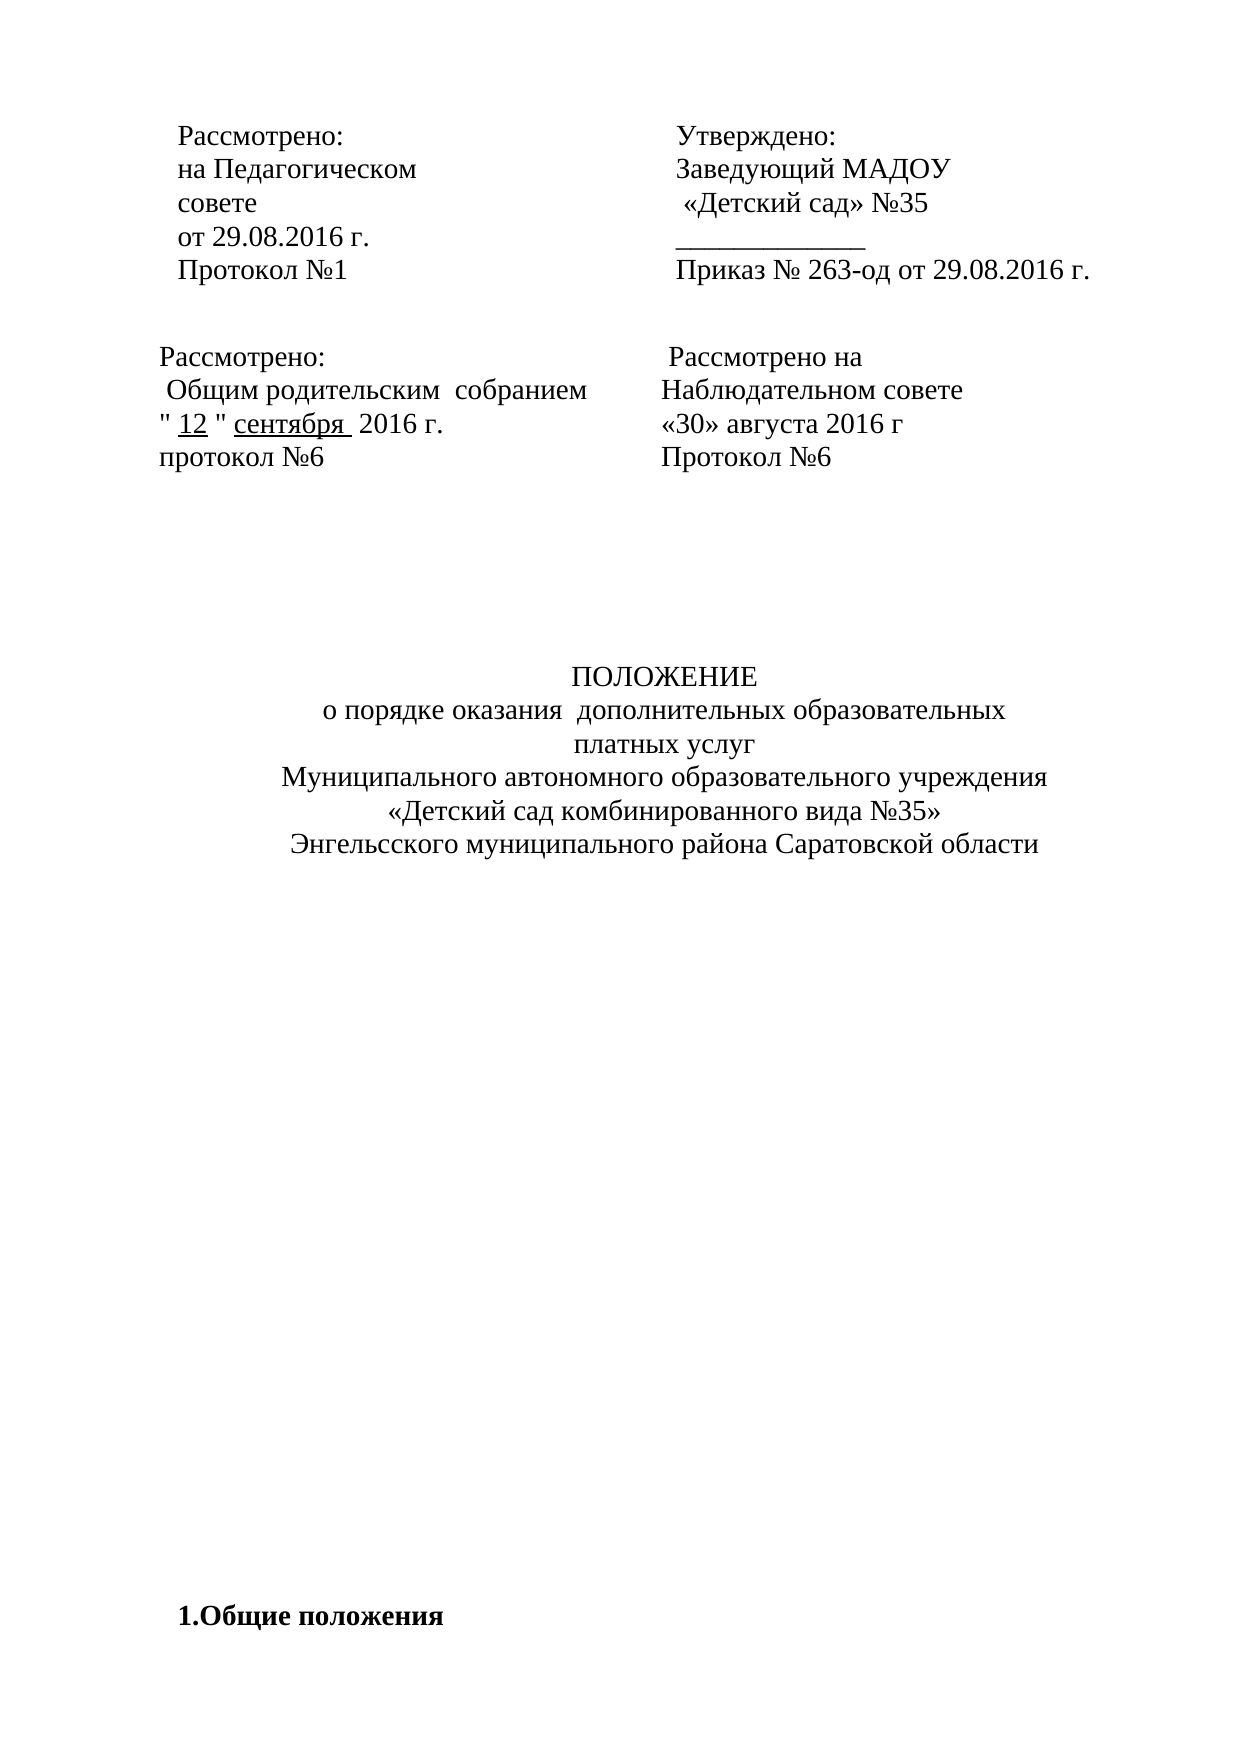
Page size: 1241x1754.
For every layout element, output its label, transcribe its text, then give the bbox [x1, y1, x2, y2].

table_header Рассмотрено на Наблюдательном совете «30» августа 2016 г Протокол №6 [650, 339, 1163, 507]
text ПОЛОЖЕНИЕ [177, 659, 1152, 692]
table_header Рассмотрено: на Педагогическом совете от 29.08.2016 г. Протокол №1 [166, 118, 664, 286]
text платных услуг [177, 726, 1152, 759]
text «Детский сад комбинированного вида №35» [177, 793, 1152, 827]
table_header Рассмотрено: Общим родительским собранием " 12 " сентября 2016 г. протокол №6 [148, 339, 649, 507]
text 1.Общие положения [177, 1598, 1152, 1632]
text о порядке оказания дополнительных образовательных [177, 692, 1152, 726]
table_header Утверждено: Заведующий МАДОУ «Детский сад» №35 _____________ Приказ № 263-од от 29.08.2016 г. [664, 118, 1163, 286]
text Энгельсского муниципального района Саратовской области [177, 827, 1152, 860]
text Муниципального автономного образовательного учреждения [177, 759, 1152, 793]
